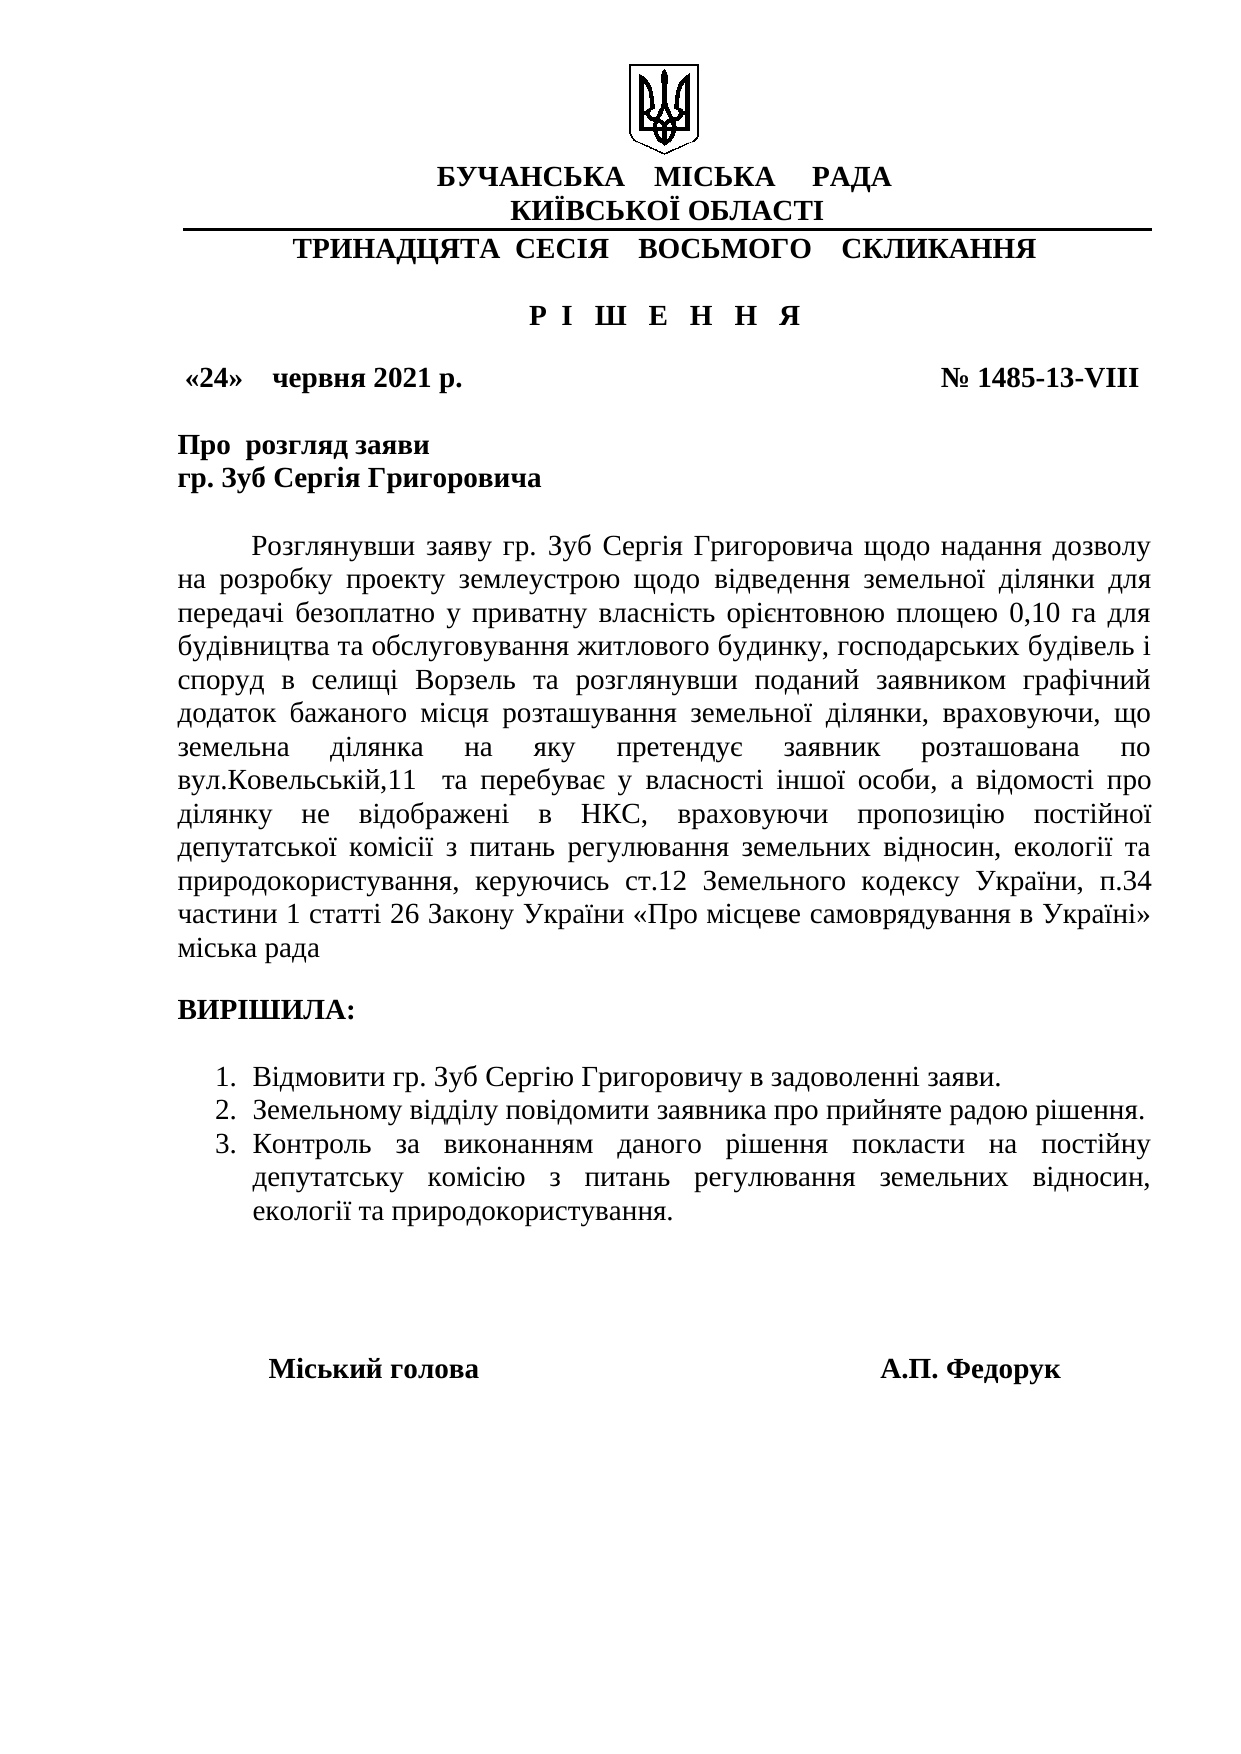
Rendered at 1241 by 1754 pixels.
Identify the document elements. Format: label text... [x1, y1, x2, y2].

text гр. Зуб Сергія Григоровича [177, 461, 1152, 494]
list Відмовити гр. Зуб Сергію Григоровичу в задоволенні заяви. [215, 1059, 1152, 1092]
list Земельному відділу повідомити заявника про прийняте радою рішення. [215, 1092, 1152, 1126]
list Контроль за виконанням даного рішення покласти на постійну депутатську комісію з питань регулювання земельних відносин, екології та природокористування. [215, 1126, 1152, 1227]
text ВИРІШИЛА: [177, 992, 1152, 1025]
text КИЇВСЬКОЇ ОБЛАСТІ [183, 193, 1152, 228]
text Р І Ш Е Н Н Я [177, 298, 1152, 332]
text БУЧАНСЬКА МІСЬКА РАДА [177, 159, 1152, 193]
text ТРИНАДЦЯТА СЕСІЯ ВОСЬМОГО СКЛИКАННЯ [177, 231, 1152, 265]
text Про розгляд заяви [177, 427, 1152, 461]
text Розглянувши заяву гр. Зуб Сергія Григоровича щодо надання дозволу на розробку проекту землеустрою щодо відведення земельної ділянки для передачі безоплатно у приватну власність орієнтовною площею 0,10 га для будівництва та обслуговування житлового будинку, господарських будівель і споруд в селищі Ворзель та розглянувши поданий заявником графічний додаток бажаного місця розташування земельної ділянки, враховуючи, що земельна ділянка на яку претендує заявник розташована по вул.Ковельській,11 та перебуває у власності іншої особи, а відомості про ділянку не відображені в НКС, враховуючи пропозицію постійної депутатської комісії з питань регулювання земельних відносин, екології та природокористування, керуючись ст.12 Земельного кодексу України, п.34 частини 1 статті 26 Закону України «Про місцеве самоврядування в Україні» міська рада [177, 528, 1152, 964]
text Міський голова А.П. Федорук [177, 1351, 1152, 1385]
text «24» червня 2021 р. № 1485-13-VIIІ [177, 360, 1152, 393]
